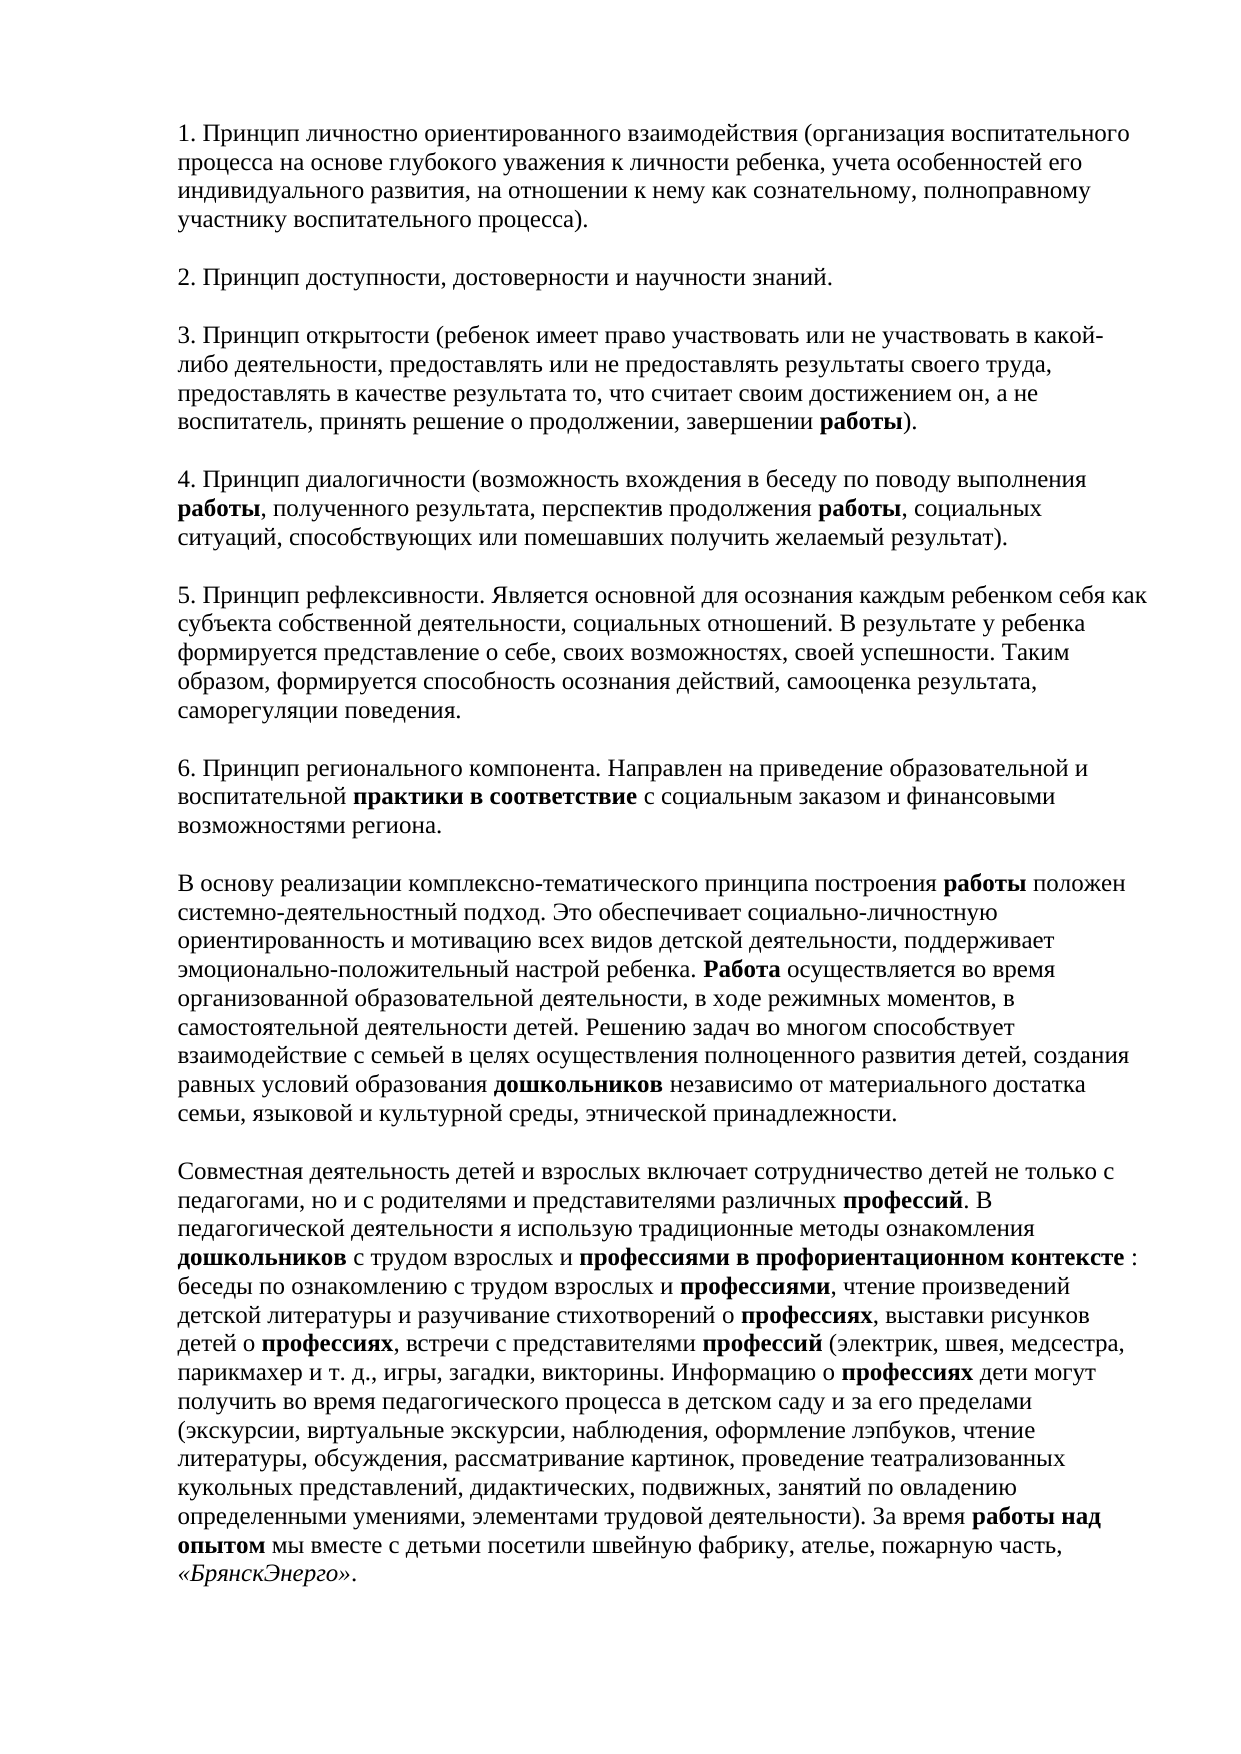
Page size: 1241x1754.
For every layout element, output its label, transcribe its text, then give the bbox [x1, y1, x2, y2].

text Совместная деятельность детей и взрослых включает сотрудничество детей не только с педагогами, но и с родителями и представителями различных профессий. В педагогической деятельности я использую традиционные методы ознакомления дошкольников с трудом взрослых и профессиями в профориентационном контексте : беседы по ознакомлению с трудом взрослых и профессиями, чтение произведений детской литературы и разучивание стихотворений о профессиях, выставки рисунков детей о профессиях, встречи с представителями профессий (электрик, швея, медсестра, парикмахер и т. д., игры, загадки, викторины. Информацию о профессиях дети могут получить во время педагогического процесса в детском саду и за его пределами (экскурсии, виртуальные экскурсии, наблюдения, оформление лэпбуков, чтение литературы, обсуждения, рассматривание картинок, проведение театрализованных кукольных представлений, дидактических, подвижных, занятий по овладению определенными умениями, элементами трудовой деятельности). За время работы над опытом мы вместе с детьми посетили швейную фабрику, ателье, пожарную часть, «БрянскЭнерго». [177, 1156, 1152, 1587]
text 1. Принцип личностно ориентированного взаимодействия (организация воспитательного процесса на основе глубокого уважения к личности ребенка, учета особенностей его индивидуального развития, на отношении к нему как сознательному, полноправному участнику воспитательного процесса). [177, 118, 1152, 233]
text 4. Принцип диалогичности (возможность вхождения в беседу по поводу выполнения работы, полученного результата, перспектив продолжения работы, социальных ситуаций, способствующих или помешавших получить желаемый результат). [177, 464, 1152, 551]
text В основу реализации комплексно-тематического принципа построения работы положен системно-деятельностный подход. Это обеспечивает социально-личностную ориентированность и мотивацию всех видов детской деятельности, поддерживает эмоционально-положительный настрой ребенка. Работа осуществляется во время организованной образовательной деятельности, в ходе режимных моментов, в самостоятельной деятельности детей. Решению задач во многом способствует взаимодействие с семьей в целях осуществления полноценного развития детей, создания равных условий образования дошкольников независимо от материального достатка семьи, языковой и культурной среды, этнической принадлежности. [177, 868, 1152, 1127]
text 6. Принцип регионального компонента. Направлен на приведение образовательной и воспитательной практики в соответствие с социальным заказом и финансовыми возможностями региона. [177, 753, 1152, 839]
text 5. Принцип рефлексивности. Является основной для осознания каждым ребенком себя как субъекта собственной деятельности, социальных отношений. В результате у ребенка формируется представление о себе, своих возможностях, своей успешности. Таким образом, формируется способность осознания действий, самооценка результата, саморегуляции поведения. [177, 580, 1152, 723]
text 2. Принцип доступности, достоверности и научности знаний. [177, 262, 1152, 291]
text 3. Принцип открытости (ребенок имеет право участвовать или не участвовать в какой-либо деятельности, предоставлять или не предоставлять результаты своего труда, предоставлять в качестве результата то, что считает своим достижением он, а не воспитатель, принять решение о продолжении, завершении работы). [177, 320, 1152, 435]
